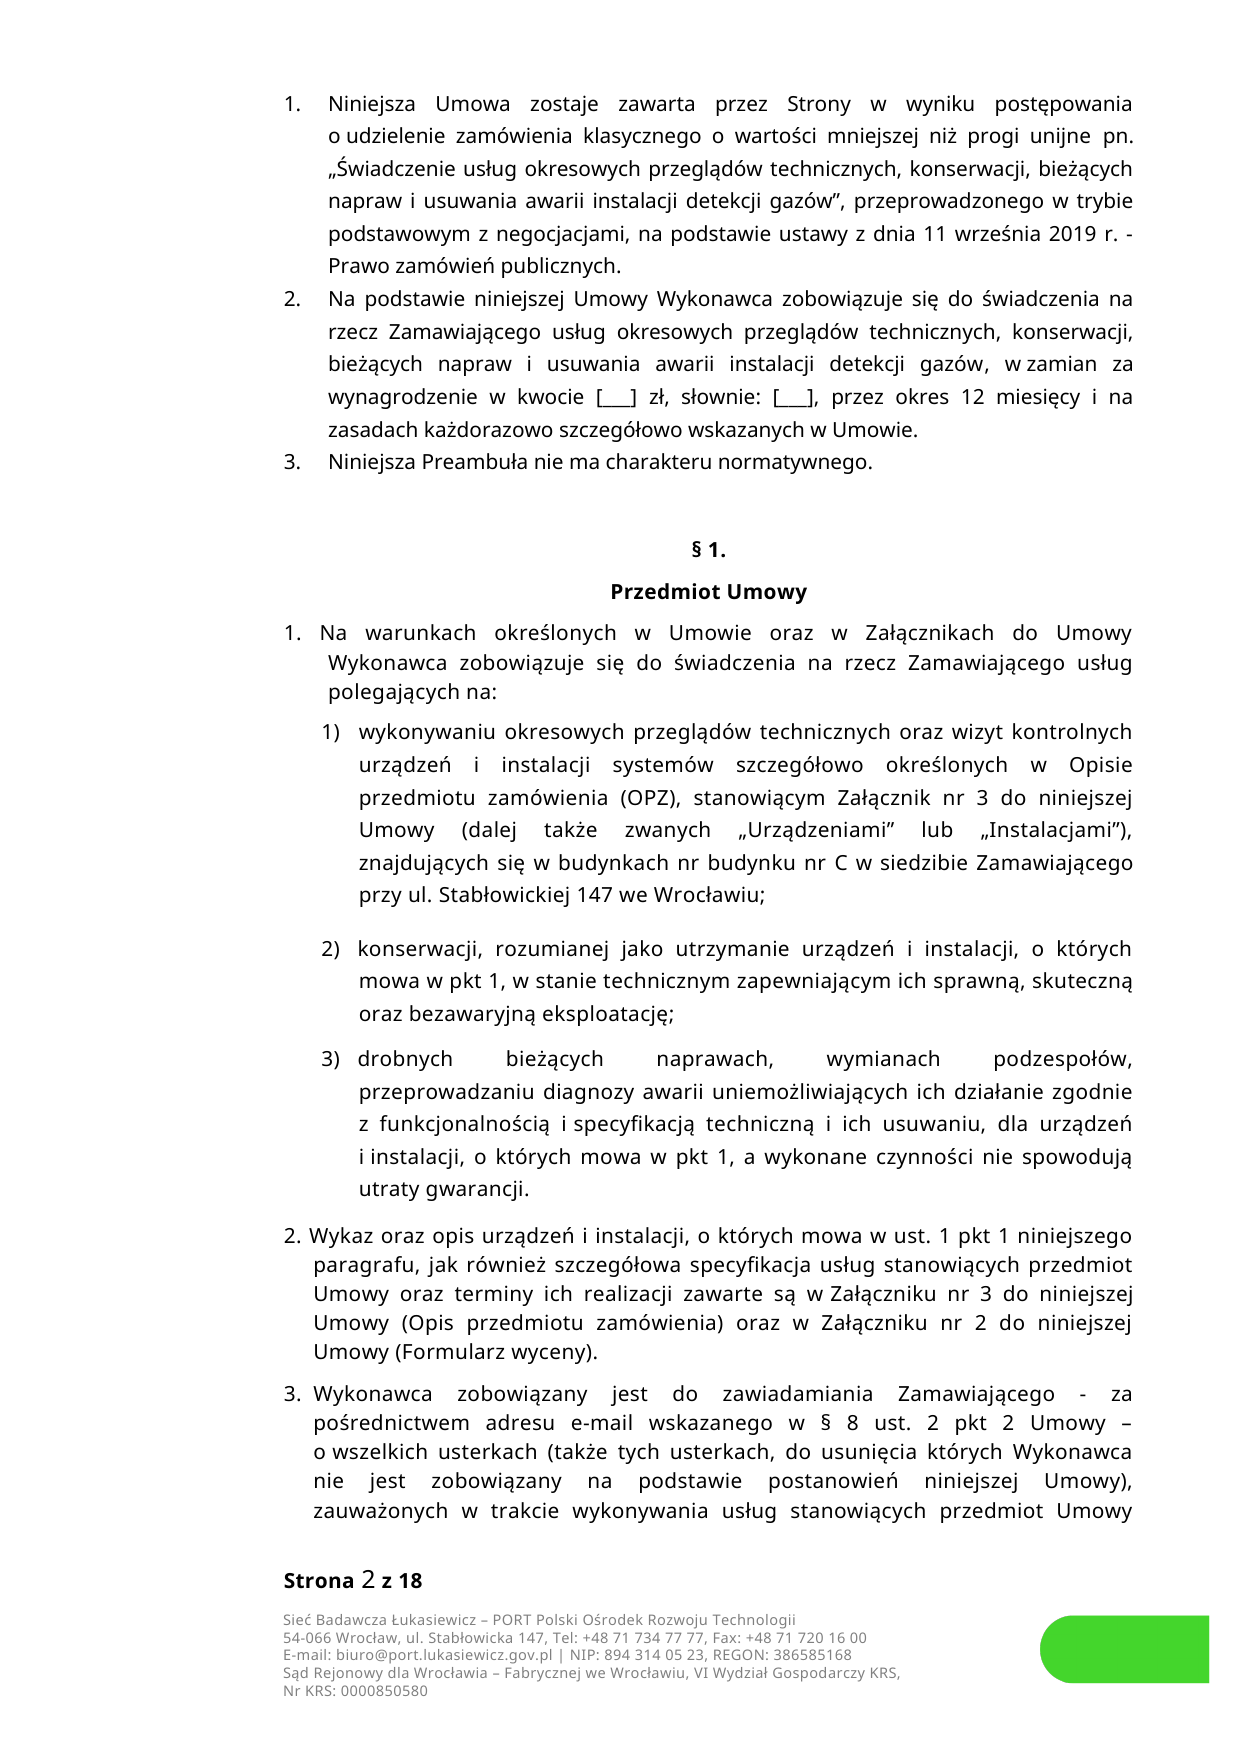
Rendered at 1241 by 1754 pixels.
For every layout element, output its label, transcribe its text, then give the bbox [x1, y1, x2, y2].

list drobnych bieżących naprawach, wymianach podzespołów, przeprowadzaniu diagnozy awarii uniemożliwiających ich działanie zgodnie z funkcjonalnością i specyfikacją techniczną i ich usuwaniu, dla urządzeń i instalacji, o których mowa w pkt 1, a wykonane czynności nie spowodują utraty gwarancji. [321, 1044, 1134, 1203]
list Niniejsza Umowa zostaje zawarta przez Strony w wyniku postępowania o udzielenie zamówienia klasycznego o wartości mniejszej niż progi unijne pn. „Świadczenie usług okresowych przeglądów technicznych, konserwacji, bieżących napraw i usuwania awarii instalacji detekcji gazów”, przeprowadzonego w trybie podstawowym z negocjacjami, na podstawie ustawy z dnia 11 września 2019 r. - Prawo zamówień publicznych. [283, 89, 1134, 280]
list wykonywaniu okresowych przeglądów technicznych oraz wizyt kontrolnych urządzeń i instalacji systemów szczegółowo określonych w Opisie przedmiotu zamówienia (OPZ), stanowiącym Załącznik nr 3 do niniejszej Umowy (dalej także zwanych „Urządzeniami” lub „Instalacjami”), znajdujących się w budynkach nr budynku nr C w siedzibie Zamawiającego przy ul. Stabłowickiej 147 we Wrocławiu; [321, 717, 1134, 909]
list Na podstawie niniejszej Umowy Wykonawca zobowiązuje się do świadczenia na rzecz Zamawiającego usług okresowych przeglądów technicznych, konserwacji, bieżących napraw i usuwania awarii instalacji detekcji gazów, w zamian za wynagrodzenie w kwocie [___] zł, słownie: [___], przez okres 12 miesięcy i na zasadach każdorazowo szczegółowo wskazanych w Umowie. [283, 284, 1134, 443]
text 2. Wykaz oraz opis urządzeń i instalacji, o których mowa w ust. 1 pkt 1 niniejszego paragrafu, jak również szczegółowa specyfikacja usług stanowiących przedmiot Umowy oraz terminy ich realizacji zawarte są w Załączniku nr 3 do niniejszej Umowy (Opis przedmiotu zamówienia) oraz w Załączniku nr 2 do niniejszej Umowy (Formularz wyceny). [283, 1220, 1134, 1366]
text 1. Na warunkach określonych w Umowie oraz w Załącznikach do Umowy Wykonawca zobowiązuje się do świadczenia na rzecz Zamawiającego usług polegających na: [283, 617, 1134, 705]
list konserwacji, rozumianej jako utrzymanie urządzeń i instalacji, o których mowa w pkt 1, w stanie technicznym zapewniającym ich sprawną, skuteczną oraz bezawaryjną eksploatację; [321, 934, 1134, 1027]
picture [1036, 1611, 1239, 1752]
list Niniejsza Preambuła nie ma charakteru normatywnego. [283, 447, 1134, 476]
text Przedmiot Umowy [283, 576, 1134, 605]
text § 1. [283, 534, 1134, 563]
